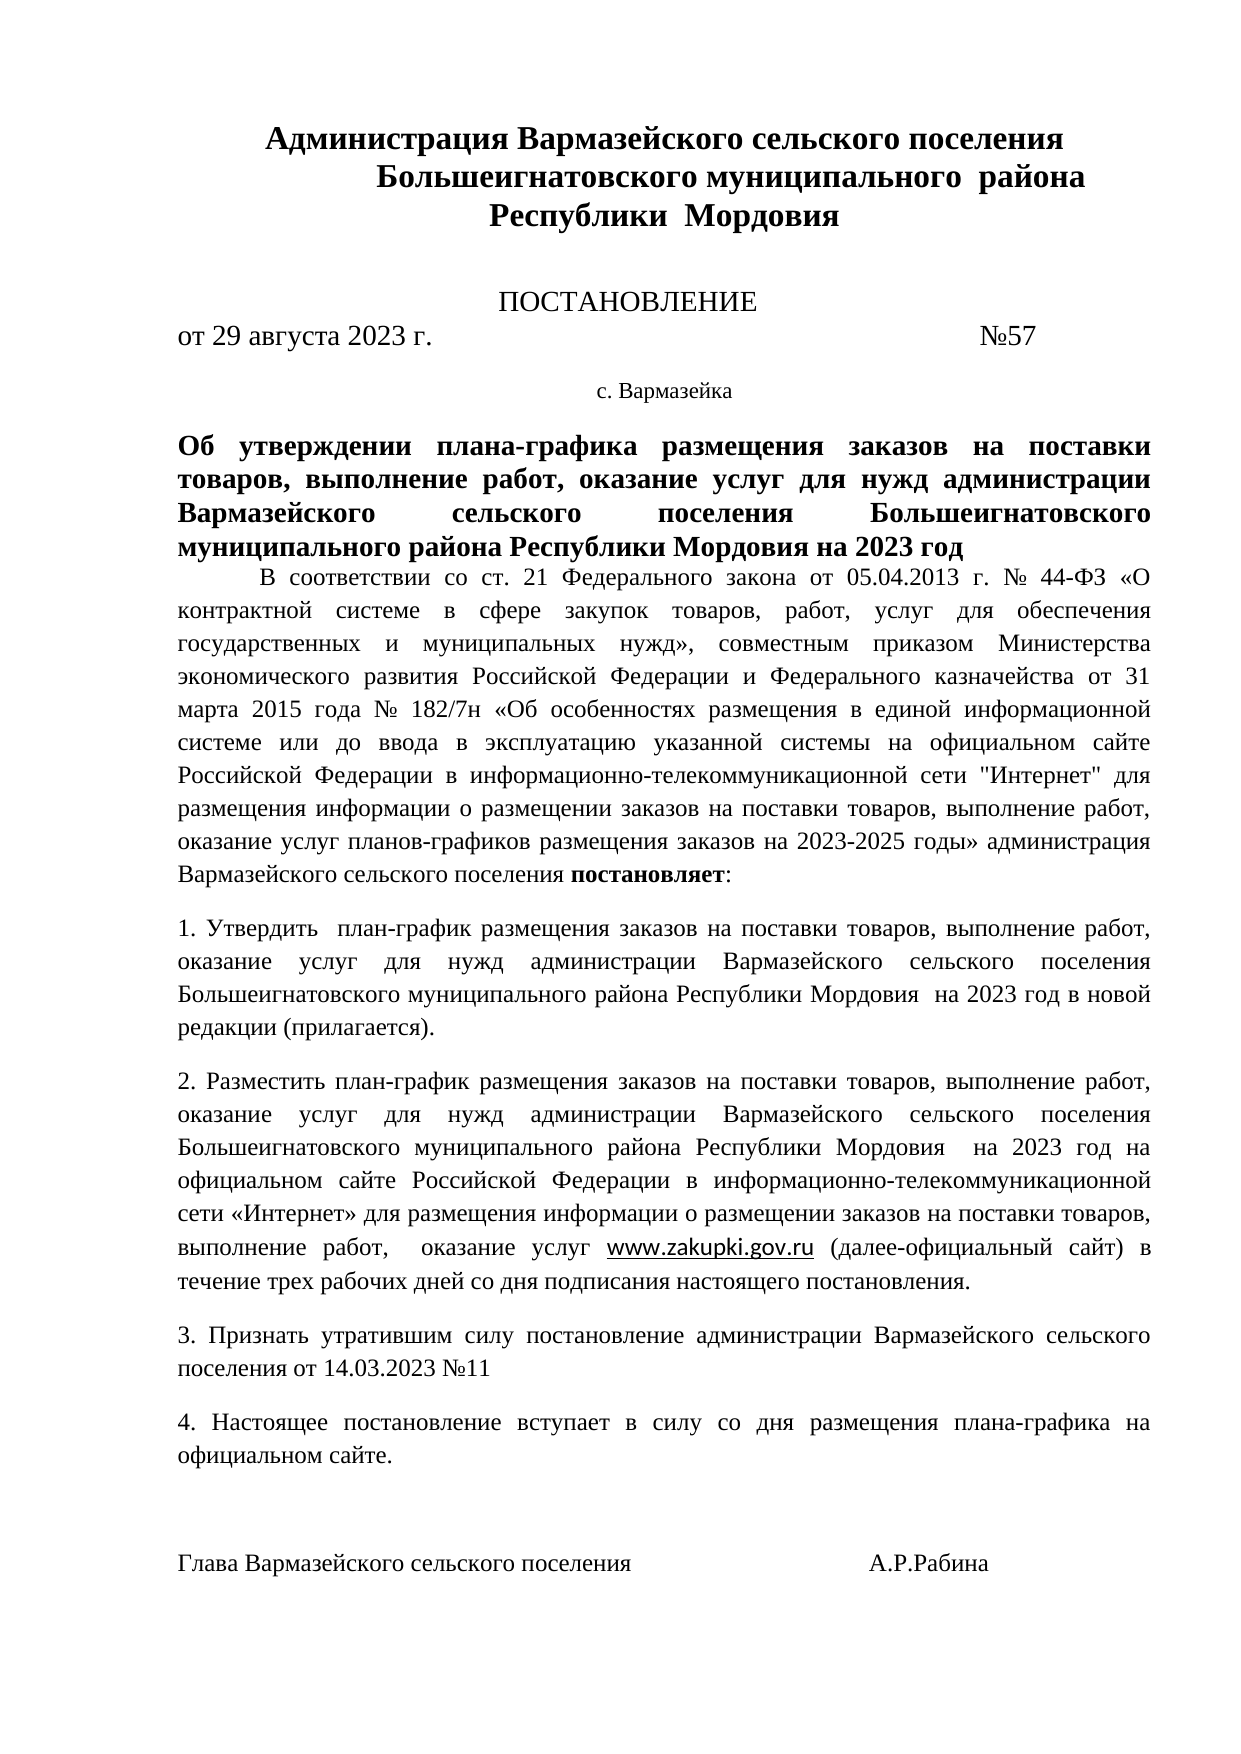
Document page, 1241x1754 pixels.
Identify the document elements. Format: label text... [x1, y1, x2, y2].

text Большеигнатовского муниципального района Республики Мордовия [177, 156, 1152, 233]
text Глава Вармазейского сельского поселения А.Р.Рабина [177, 1548, 1152, 1577]
text Администрация Вармазейского сельского поселения [177, 118, 1152, 156]
text 1. Утвердить план-график размещения заказов на поставки товаров, выполнение работ, оказание услуг для нужд администрации Вармазейского сельского поселения Большеигнатовского муниципального района Республики Мордовия на 2023 год в новой редакции (прилагается). [177, 913, 1152, 1041]
text В соответствии со ст. 21 Федерального закона от 05.04.2013 г. № 44-ФЗ «О контрактной системе в сфере закупок товаров, работ, услуг для обеспечения государственных и муниципальных нужд», совместным приказом Министерства экономического развития Российской Федерации и Федерального казначейства от 31 марта 2015 года № 182/7н «Об особенностях размещения в единой информационной системе или до ввода в эксплуатацию указанной системы на официальном сайте Российской Федерации в информационно-телекоммуникационной сети "Интернет" для размещения информации о размещении заказов на поставки товаров, выполнение работ, оказание услуг планов-графиков размещения заказов на 2023-2025 годы» администрация Вармазейского сельского поселения постановляет: [177, 562, 1152, 888]
text ПОСТАНОВЛЕНИЕ [177, 284, 1152, 318]
text от 29 августа 2023 г. №57 [177, 318, 1152, 351]
text 4. Настоящее постановление вступает в силу со дня размещения плана-графика на официальном сайте. [177, 1407, 1152, 1469]
text 3. Признать утратившим силу постановление администрации Вармазейского сельского поселения от 14.03.2023 №11 [177, 1320, 1152, 1382]
text с. Вармазейка [177, 377, 1152, 403]
text Об утверждении плана-графика размещения заказов на поставки товаров, выполнение работ, оказание услуг для нужд администрации Вармазейского сельского поселения Большеигнатовского муниципального района Республики Мордовия на 2023 год [177, 428, 1152, 562]
text 2. Разместить план-график размещения заказов на поставки товаров, выполнение работ, оказание услуг для нужд администрации Вармазейского сельского поселения Большеигнатовского муниципального района Республики Мордовия на 2023 год на официальном сайте Российской Федерации в информационно-телекоммуникационной сети «Интернет» для размещения информации о размещении заказов на поставки товаров, выполнение работ, оказание услуг www.zakupki.gov.ru (далее-официальный сайт) в течение трех рабочих дней со дня подписания настоящего постановления. [177, 1066, 1152, 1295]
